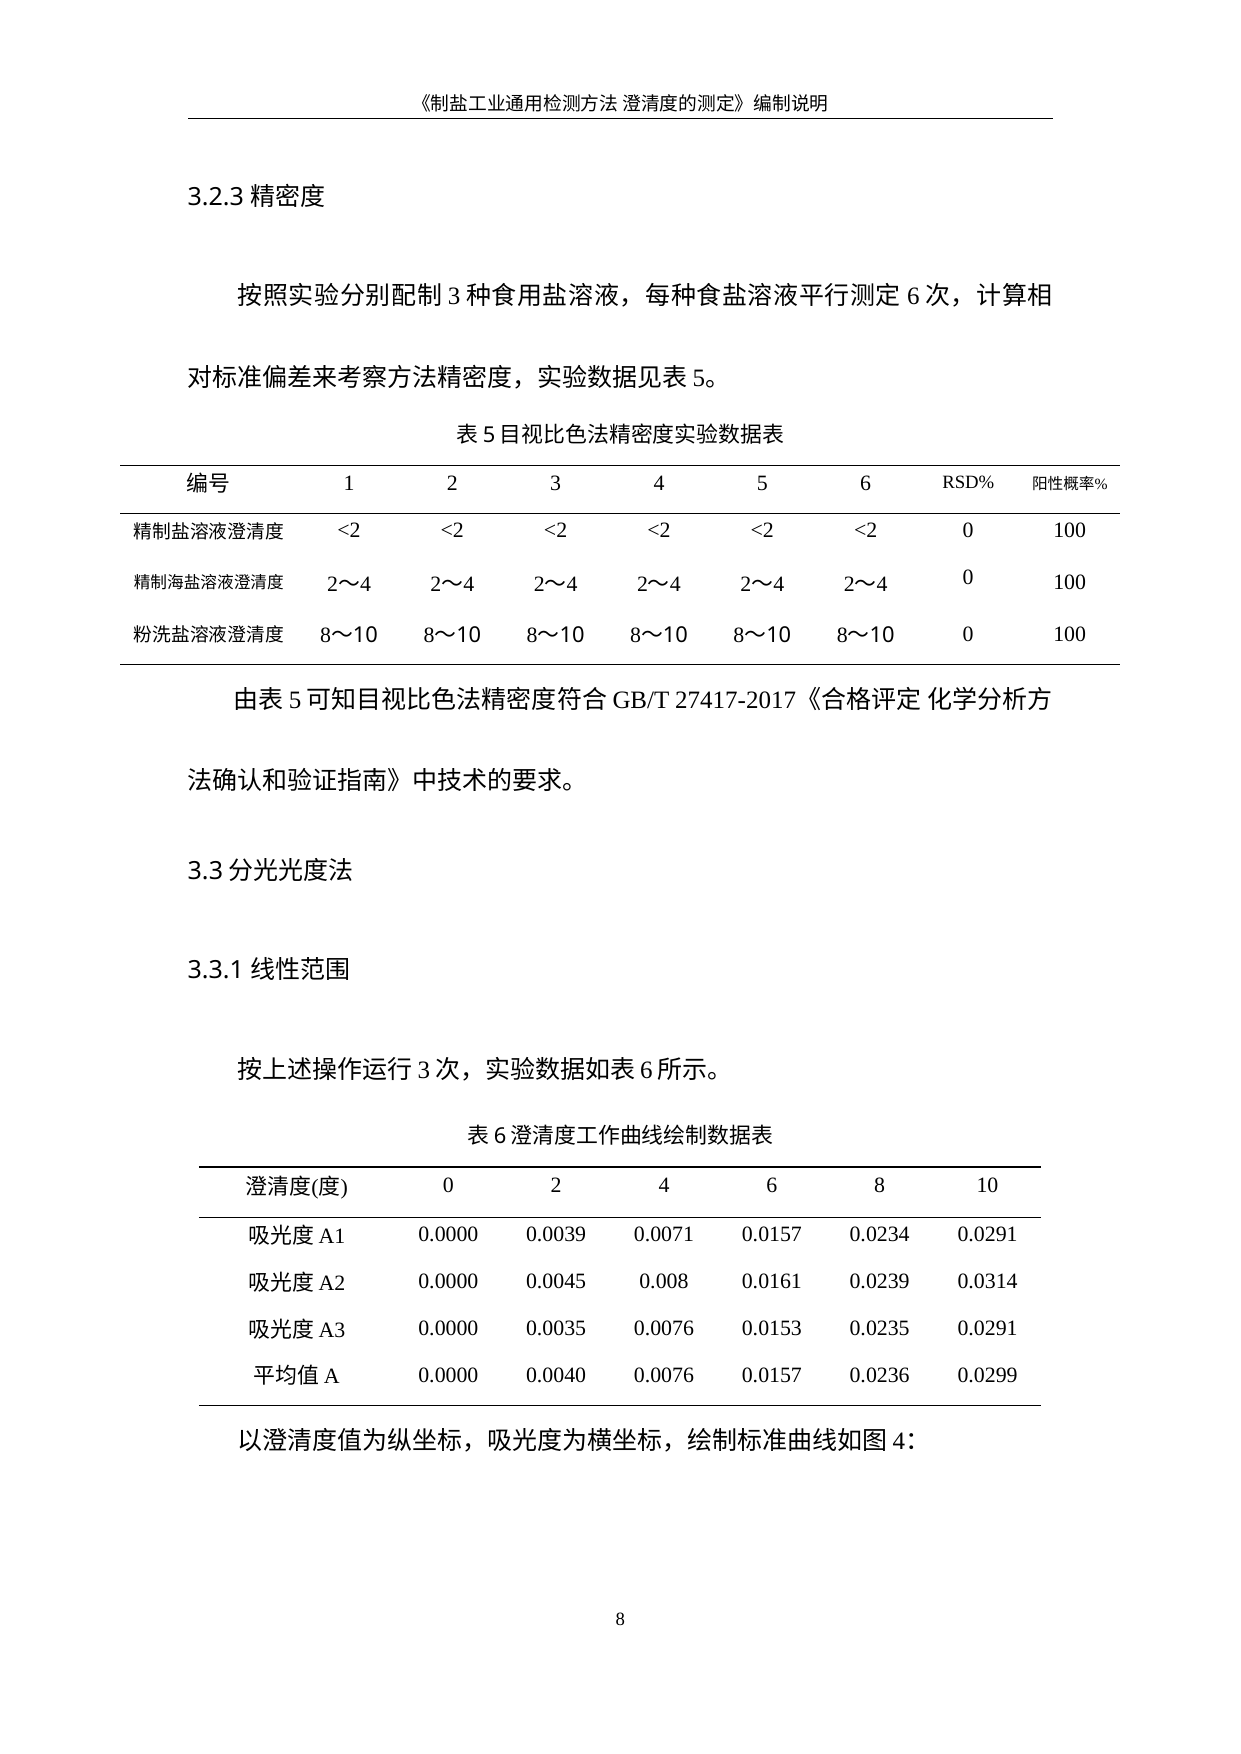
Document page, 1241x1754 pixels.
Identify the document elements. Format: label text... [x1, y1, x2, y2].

table_header 阳性概率% [1019, 466, 1120, 513]
table_cell 8～10 [297, 617, 400, 664]
table_cell 0.0161 [718, 1264, 826, 1311]
table_cell <2 [814, 514, 917, 561]
table_cell 0.0235 [826, 1311, 933, 1358]
table_cell 2～4 [297, 561, 400, 617]
table_cell 0.0239 [826, 1264, 933, 1311]
table_cell 0.0000 [394, 1264, 502, 1311]
table_cell <2 [607, 514, 710, 561]
table_cell 0 [917, 617, 1019, 664]
table_cell 精制盐溶液澄清度 [120, 514, 297, 561]
table_header 1 [297, 466, 400, 513]
text 按照实验分别配制3种食用盐溶液，每种食盐溶液平行测定6次，计算相对标准偏差来考察方法精密度，实验数据见表5。 [187, 261, 1053, 408]
table_cell 0.0000 [394, 1218, 502, 1264]
table_cell 吸光度A2 [199, 1264, 394, 1311]
table_header 10 [933, 1168, 1041, 1217]
subtitle 3.2.3 精密度 [187, 162, 1053, 227]
table_cell 0.0236 [826, 1358, 933, 1405]
subtitle 3.3.1 线性范围 [187, 936, 1053, 1001]
table_header 4 [607, 466, 710, 513]
table_header 3 [504, 466, 607, 513]
table_cell 100 [1019, 617, 1120, 664]
table_header 澄清度(度) [199, 1168, 394, 1217]
table_cell 0.008 [610, 1264, 718, 1311]
table_cell 0.0299 [933, 1358, 1041, 1405]
table_cell 2～4 [504, 561, 607, 617]
table_cell 2～4 [607, 561, 710, 617]
table_cell 吸光度A1 [199, 1218, 394, 1264]
text 由表5可知目视比色法精密度符合GB/T 27417-2017《合格评定 化学分析方法确认和验证指南》中技术的要求。 [187, 665, 1053, 811]
table_cell 0.0045 [502, 1264, 610, 1311]
table_header RSD% [917, 466, 1019, 513]
table_cell 0.0076 [610, 1358, 718, 1405]
table_cell 粉洗盐溶液澄清度 [120, 617, 297, 664]
table_cell 0.0157 [718, 1358, 826, 1405]
text 表6澄清度工作曲线绘制数据表 [187, 1118, 1053, 1151]
table_header 2 [502, 1168, 610, 1217]
table_header 6 [718, 1168, 826, 1217]
table_header 编号 [120, 466, 297, 513]
table_cell 0.0039 [502, 1218, 610, 1264]
table_cell 8～10 [814, 617, 917, 664]
table_header 2 [400, 466, 504, 513]
table_cell <2 [297, 514, 400, 561]
table_header 4 [610, 1168, 718, 1217]
table_cell 0.0153 [718, 1311, 826, 1358]
table_cell 8～10 [710, 617, 814, 664]
table_cell 100 [1019, 514, 1120, 561]
table_cell 0.0291 [933, 1311, 1041, 1358]
table_cell 0.0291 [933, 1218, 1041, 1264]
table_cell 0.0076 [610, 1311, 718, 1358]
table_cell <2 [710, 514, 814, 561]
table_cell 0 [917, 561, 1019, 617]
table_cell <2 [504, 514, 607, 561]
table_cell 0.0000 [394, 1311, 502, 1358]
table_cell 8～10 [400, 617, 504, 664]
table_cell 0 [917, 514, 1019, 561]
table_cell 2～4 [400, 561, 504, 617]
table_cell 0.0157 [718, 1218, 826, 1264]
table_cell 0.0040 [502, 1358, 610, 1405]
table_cell 2～4 [814, 561, 917, 617]
table_header 5 [710, 466, 814, 513]
table_header 6 [814, 466, 917, 513]
text 表5目视比色法精密度实验数据表 [187, 417, 1053, 449]
table_cell 2～4 [710, 561, 814, 617]
subtitle 3.3分光光度法 [187, 836, 1053, 901]
table_cell <2 [400, 514, 504, 561]
text 按上述操作运行3次，实验数据如表6所示。 [187, 1035, 1053, 1100]
table_cell 8～10 [607, 617, 710, 664]
table_cell 8～10 [504, 617, 607, 664]
table_header 0 [394, 1168, 502, 1217]
table_cell 0.0000 [394, 1358, 502, 1405]
text 以澄清度值为纵坐标，吸光度为横坐标，绘制标准曲线如图4： [187, 1406, 1053, 1471]
table_header 8 [826, 1168, 933, 1217]
table_cell 100 [1019, 561, 1120, 617]
table_cell 平均值A [199, 1358, 394, 1405]
table_cell 0.0035 [502, 1311, 610, 1358]
table_cell 0.0234 [826, 1218, 933, 1264]
table_cell 0.0314 [933, 1264, 1041, 1311]
table_cell 0.0071 [610, 1218, 718, 1264]
table_cell 精制海盐溶液澄清度 [120, 561, 297, 617]
table_cell 吸光度A3 [199, 1311, 394, 1358]
